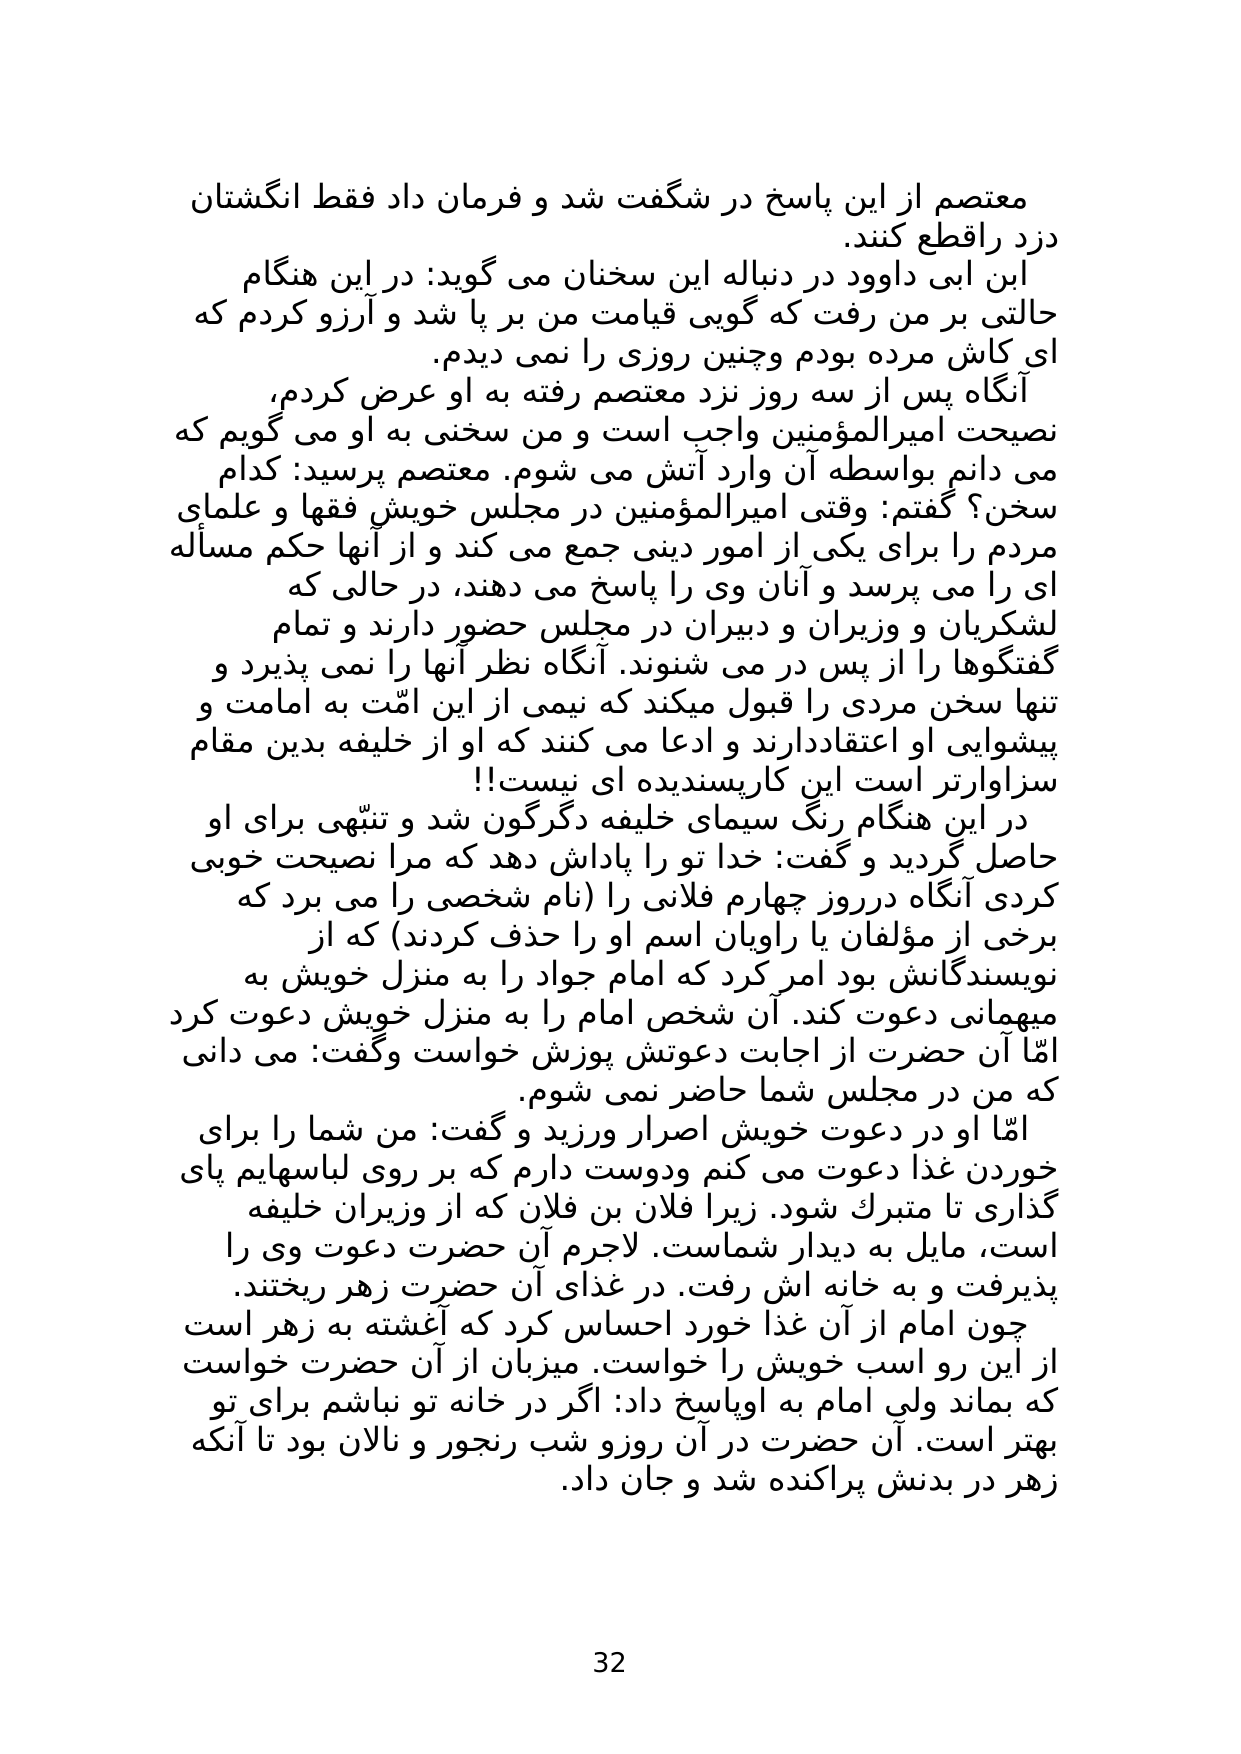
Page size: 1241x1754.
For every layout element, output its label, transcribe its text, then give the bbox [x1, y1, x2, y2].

text در اين هنگام رنگ سيماى خليفه دگرگون شد و تنبّهى براى او حاصل گرديد و گفت: خدا تو را پاداش دهد كه مرا نصيحت خوبى كردى آنگاه درروز چهارم فلانى را (نام شخصى را مى برد كه برخى از مؤلفان يا راويان اسم او را حذف كردند) كه از نويسندگانش بود امر كرد كه امام جواد را به منزل خويش به ميهمانى دعوت كند. آن شخص امام را به منزل خويش دعوت كرد امّا آن حضرت از اجابت دعوتش پوزش خواست وگفت: مى دانى كه من در مجلس شما حاضر نمى شوم. [159, 799, 1059, 1110]
text آنگاه پس از سه روز نزد معتصم رفته به او عرض كردم، نصيحت اميرالمؤمنين واجب است و من سخنى به او مى گويم كه مى دانم بواسطه آن وارد آتش مى شوم. معتصم پرسيد: كدام سخن؟ گفتم: وقتى اميرالمؤمنين در مجلس خويش فقها و علماى مردم را براى يكى از امور دينى جمع مى كند و از آنها حكم مسأله اى را مى پرسد و آنان وى را پاسخ مى دهند، در حالى كه لشكريان و وزيران و دبيران در مجلس حضور دارند و تمام گفتگوها را از پس در مى شنوند. آنگاه نظر آنها را نمى پذيرد و تنها سخن مردى را قبول ميكند كه نيمى از اين امّت به امامت و پيشوايى او اعتقاددارند و ادعا مى كنند كه او از خليفه بدين مقام سزاوارتر است اين كارپسنديده اى نيست!! [159, 371, 1059, 799]
text امّا او در دعوت خويش اصرار ورزيد و گفت: من شما را براى خوردن غذا دعوت مى كنم ودوست دارم كه بر روى لباسهايم پاى گذارى تا متبرك شود. زيرا فلان بن فلان كه از وزيران خليفه است، مايل به ديدار شماست. لاجرم آن حضرت دعوت وى را پذيرفت و به خانه اش رفت. در غذاى آن حضرت زهر ريختند. [159, 1110, 1059, 1304]
text معتصم از اين پاسخ در شگفت شد و فرمان داد فقط انگشتان دزد راقطع كنند. [159, 177, 1059, 255]
text چون امام از آن غذا خورد احساس كرد كه آغشته به زهر است از اين رو اسب خويش را خواست. ميزبان از آن حضرت خواست كه بماند ولى امام به اوپاسخ داد: اگر در خانه تو نباشم براى تو بهتر است. آن حضرت در آن روزو شب رنجور و نالان بود تا آنكه زهر در بدنش پراكنده شد و جان داد. [159, 1304, 1059, 1498]
text ابن ابى داوود در دنباله اين سخنان مى گويد: در اين هنگام حالتى بر من رفت كه گويى قيامت من بر پا شد و آرزو كردم كه اى كاش مرده بودم وچنين روزى را نمى ديدم. [159, 255, 1059, 371]
